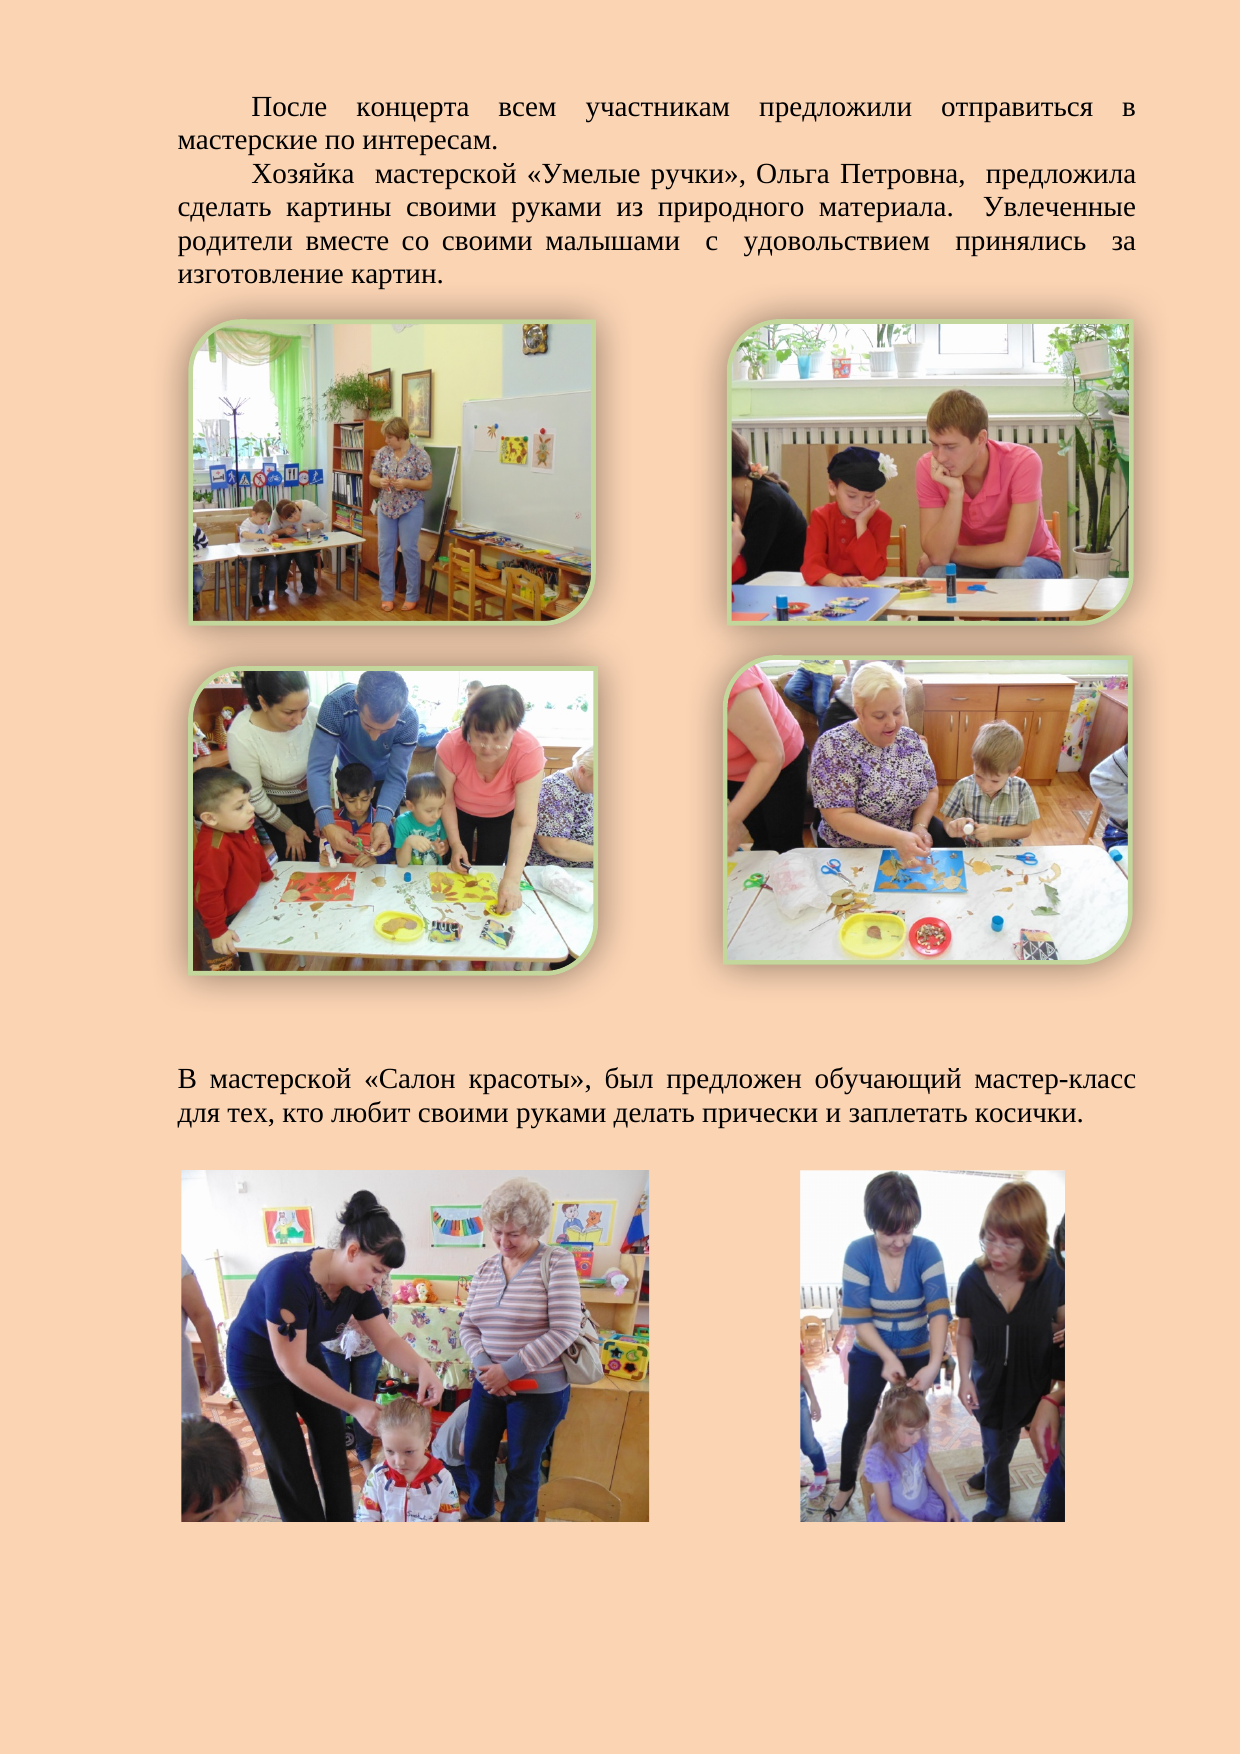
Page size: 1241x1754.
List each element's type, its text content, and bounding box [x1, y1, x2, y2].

text В мастерской «Салон красоты», был предложен обучающий мастер-класс для тех, кто любит своими руками делать прически и заплетать косички. [177, 1061, 1137, 1128]
picture [801, 1171, 1065, 1522]
text После концерта всем участникам предложили отправиться в мастерские по интересам. [177, 89, 1137, 156]
picture [732, 324, 1129, 620]
picture [181, 1170, 650, 1522]
picture [728, 660, 1127, 960]
picture [193, 671, 593, 970]
text Хозяйка мастерской «Умелые ручки», Ольга Петровна, предложила сделать картины своими руками из природного материала. Увлеченные родители вместе со своими малышами с удовольствием принялись за изготовление картин. [177, 156, 1137, 290]
picture [193, 325, 591, 620]
